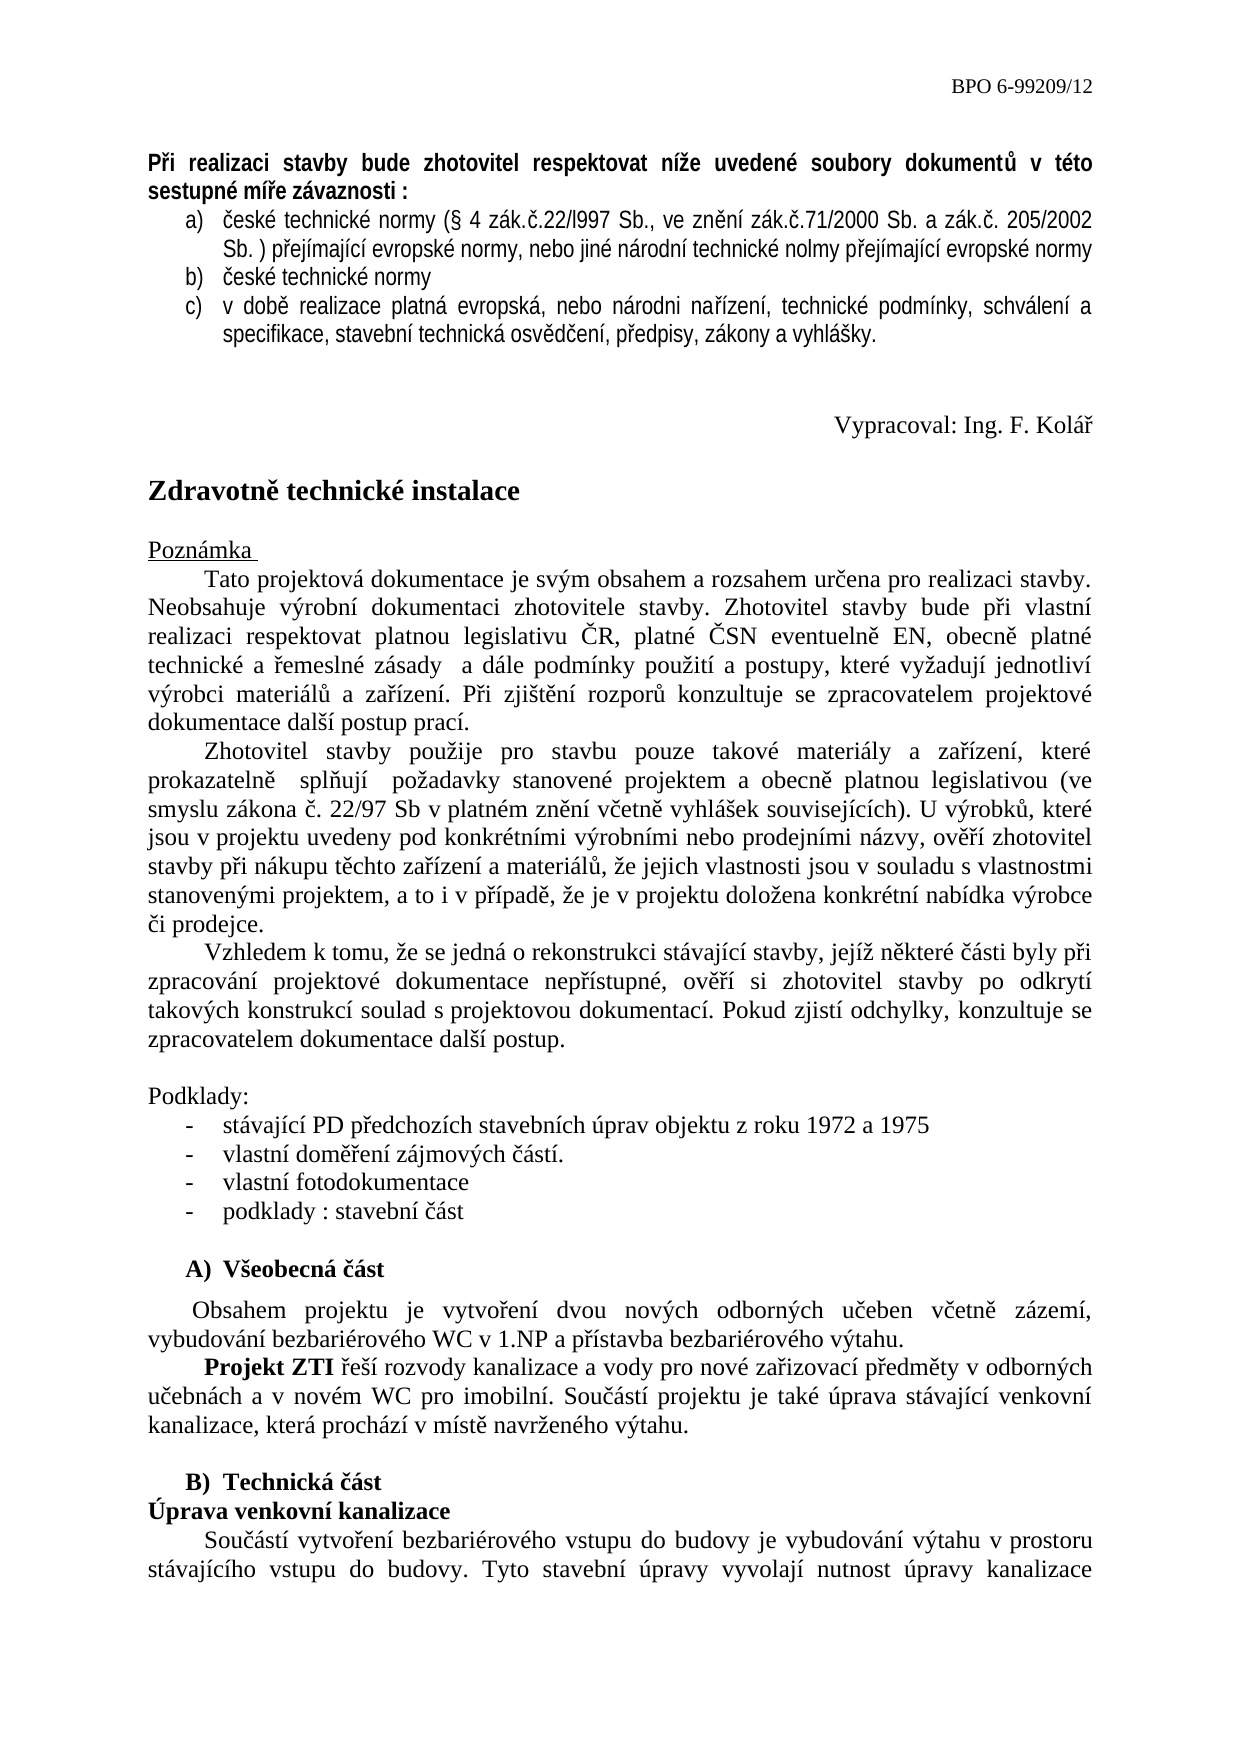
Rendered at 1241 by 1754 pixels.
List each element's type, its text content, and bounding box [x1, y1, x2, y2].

text Úprava venkovní kanalizace [148, 1496, 1093, 1525]
text Zdravotně technické instalace [148, 473, 1093, 506]
text Vypracoval: Ing. F. Kolář [148, 410, 1093, 439]
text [148, 1525, 1093, 1582]
text Projekt ZTI řeší rozvody kanalizace a vody pro nové zařizovací předměty v odborných učebnách a v novém WC pro imobilní. Součástí projektu je také úprava stávající venkovní kanalizace, která prochází v místě navrženého výtahu. [148, 1352, 1093, 1439]
list vlastní doměření zájmových částí. [185, 1139, 1093, 1167]
list podklady : stavební část [185, 1196, 1093, 1225]
list české technické normy [185, 262, 1093, 291]
list vlastní fotodokumentace [185, 1167, 1093, 1196]
list Všeobecná část [185, 1254, 1093, 1282]
text Tato projektová dokumentace je svým obsahem a rozsahem určena pro realizaci stavby. Neobsahuje výrobní dokumentaci zhotovitele stavby. Zhotovitel stavby bude při vlastní realizaci respektovat platnou legislativu ČR, platné ČSN eventuelně EN, obecně platné technické a řemeslné zásady a dále podmínky použití a postupy, které vyžadují jednotliví výrobci materiálů a zařízení. Při zjištění rozporů konzultuje se zpracovatelem projektové dokumentace další postup prací. [148, 564, 1093, 736]
text Zhotovitel stavby použije pro stavbu pouze takové materiály a zařízení, které prokazatelně splňují požadavky stanovené projektem a obecně platnou legislativou (ve smyslu zákona č. 22/97 Sb v platném znění včetně vyhlášek souvisejících). U výrobků, které jsou v projektu uvedeny pod konkrétními výrobními nebo prodejními názvy, ověří zhotovitel stavby při nákupu těchto zařízení a materiálů, že jejich vlastnosti jsou v souladu s vlastnostmi stanovenými projektem, a to i v případě, že je v projektu doložena konkrétní nabídka výrobce či prodejce. [148, 736, 1093, 937]
text Poznámka [148, 535, 1093, 564]
subtitle Podklady: [148, 1081, 1093, 1110]
list Obsahem projektu je vytvoření dvou nových odborných učeben včetně zázemí, vybudování bezbariérového WC v 1.NP a přístavba bezbariérového výtahu. [148, 1295, 1093, 1352]
list Technická část [185, 1467, 1093, 1496]
list české technické normy (§ 4 zák.č.22/l997 Sb., ve znění zák.č.71/2000 Sb. a zák.č. 205/2002 Sb. ) přejímající evropské normy, nebo jiné národní technické nolmy přejímající evropské normy [185, 205, 1093, 262]
list v době realizace platná evropská, nebo národni nařízení, technické podmínky, schválení a specifikace, stavební technická osvědčení, předpisy, zákony a vyhlášky. [185, 291, 1093, 348]
text Vzhledem k tomu, že se jedná o rekonstrukci stávající stavby, jejíž některé části byly při zpracování projektové dokumentace nepřístupné, ověří si zhotovitel stavby po odkrytí takových konstrukcí soulad s projektovou dokumentací. Pokud zjistí odchylky, konzultuje se zpracovatelem dokumentace další postup. [148, 937, 1093, 1052]
list stávající PD předchozích stavebních úprav objektu z roku 1972 a 1975 [185, 1110, 1093, 1139]
text Při realizaci stavby bude zhotovitel respektovat níže uvedené soubory dokumentů v této sestupné míře závaznosti : [148, 148, 1093, 205]
